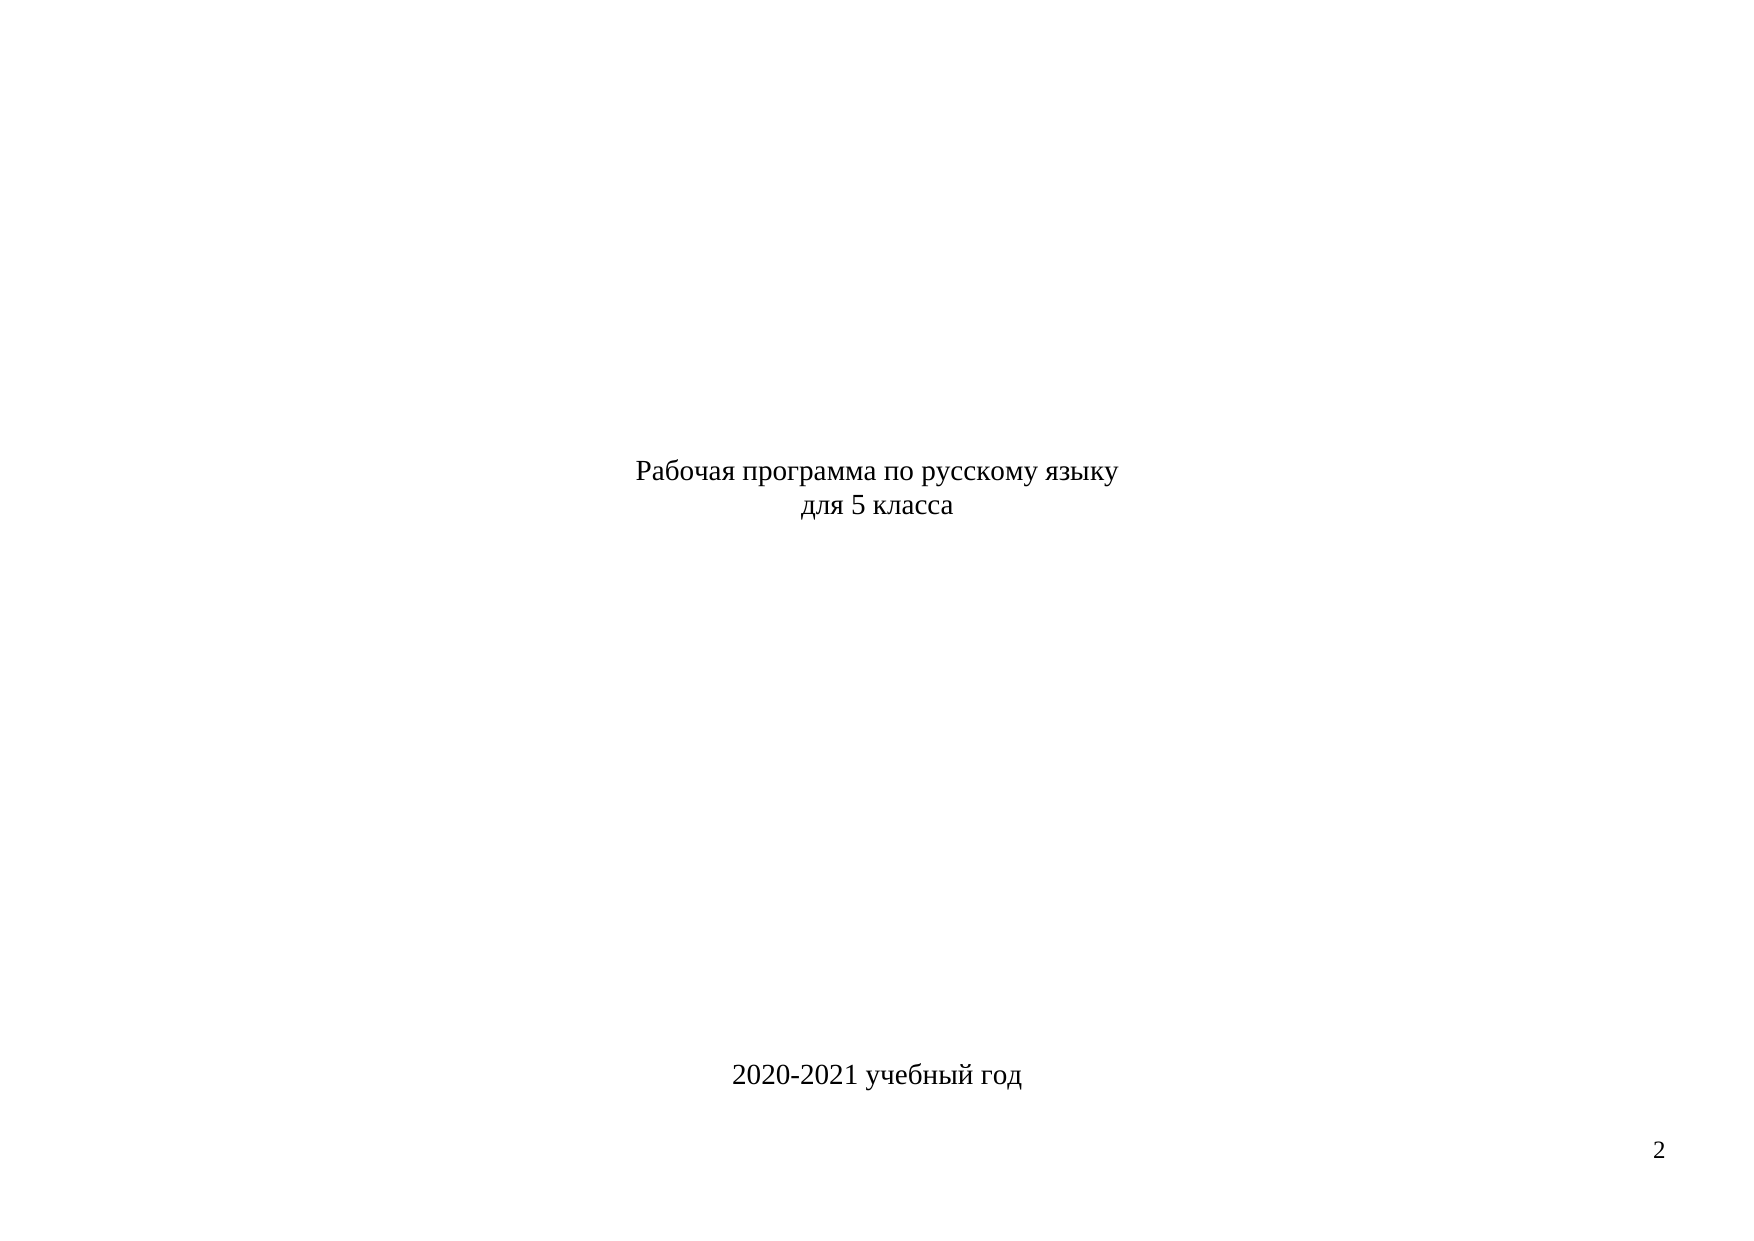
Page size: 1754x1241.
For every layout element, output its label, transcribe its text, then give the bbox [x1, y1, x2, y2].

text Рабочая программа по русскому языку [89, 453, 1665, 487]
text 2020-2021 учебный год [89, 1057, 1665, 1091]
text для 5 класса [89, 487, 1665, 521]
